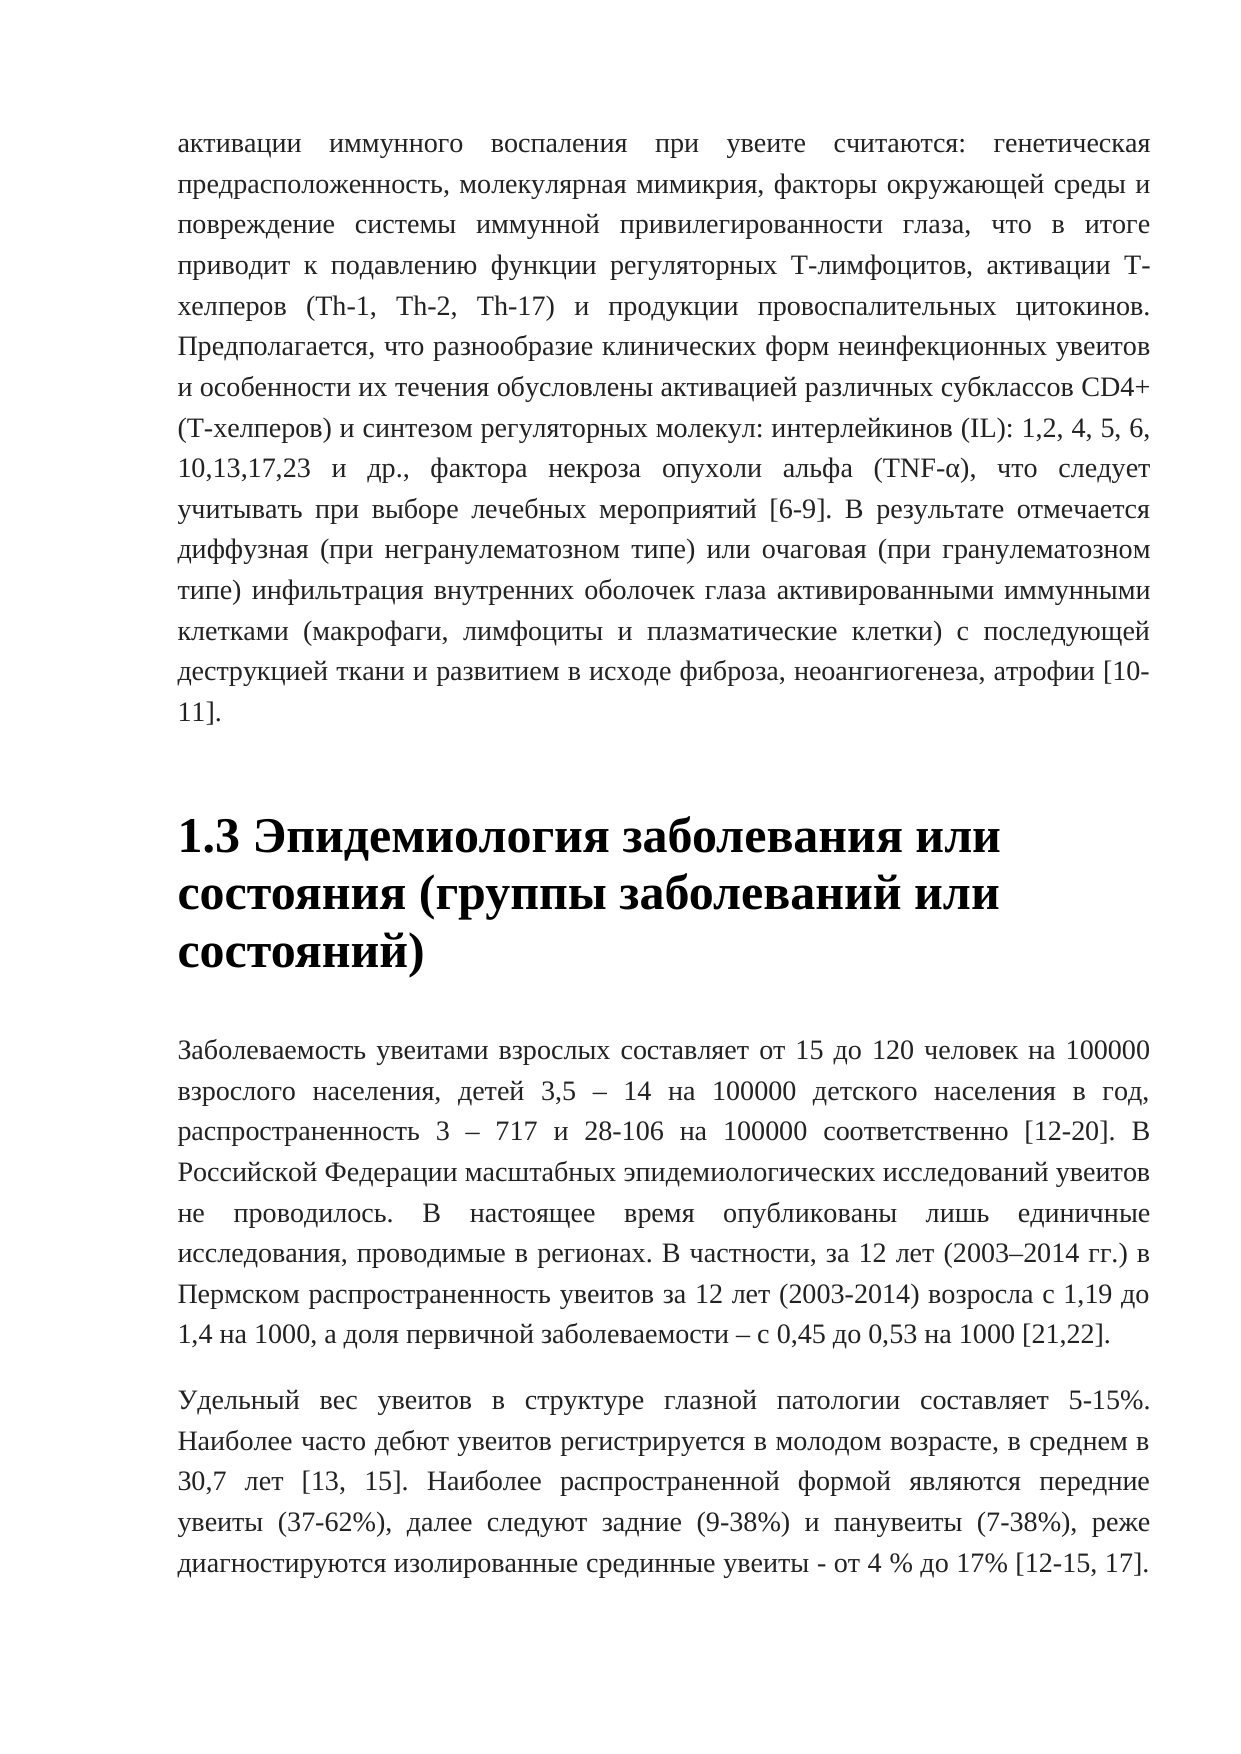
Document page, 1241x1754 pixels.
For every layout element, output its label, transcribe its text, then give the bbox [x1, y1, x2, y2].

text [177, 1375, 1152, 1578]
text 1.3 Эпидемиология заболевания или состояния (группы заболеваний или состояний) [177, 806, 1152, 978]
text Заболеваемость увеитами взрослых составляет от 15 до 120 человек на 100000 взрослого населения, детей 3,5 – 14 на 100000 детского населения в год, распространенность 3 – 717 и 28-106 на 100000 соответственно [12-20]. В Российской Федерации масштабных эпидемиологических исследований увеитов не проводилось. В настоящее время опубликованы лишь единичные исследования, проводимые в регионах. В частности, за 12 лет (2003–2014 гг.) в Пермском распространенность увеитов за 12 лет (2003-2014) возросла с 1,19 до 1,4 на 1000, а доля первичной заболеваемости – с 0,45 до 0,53 на 1000 [21,22]. [177, 1025, 1152, 1350]
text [177, 118, 1152, 727]
